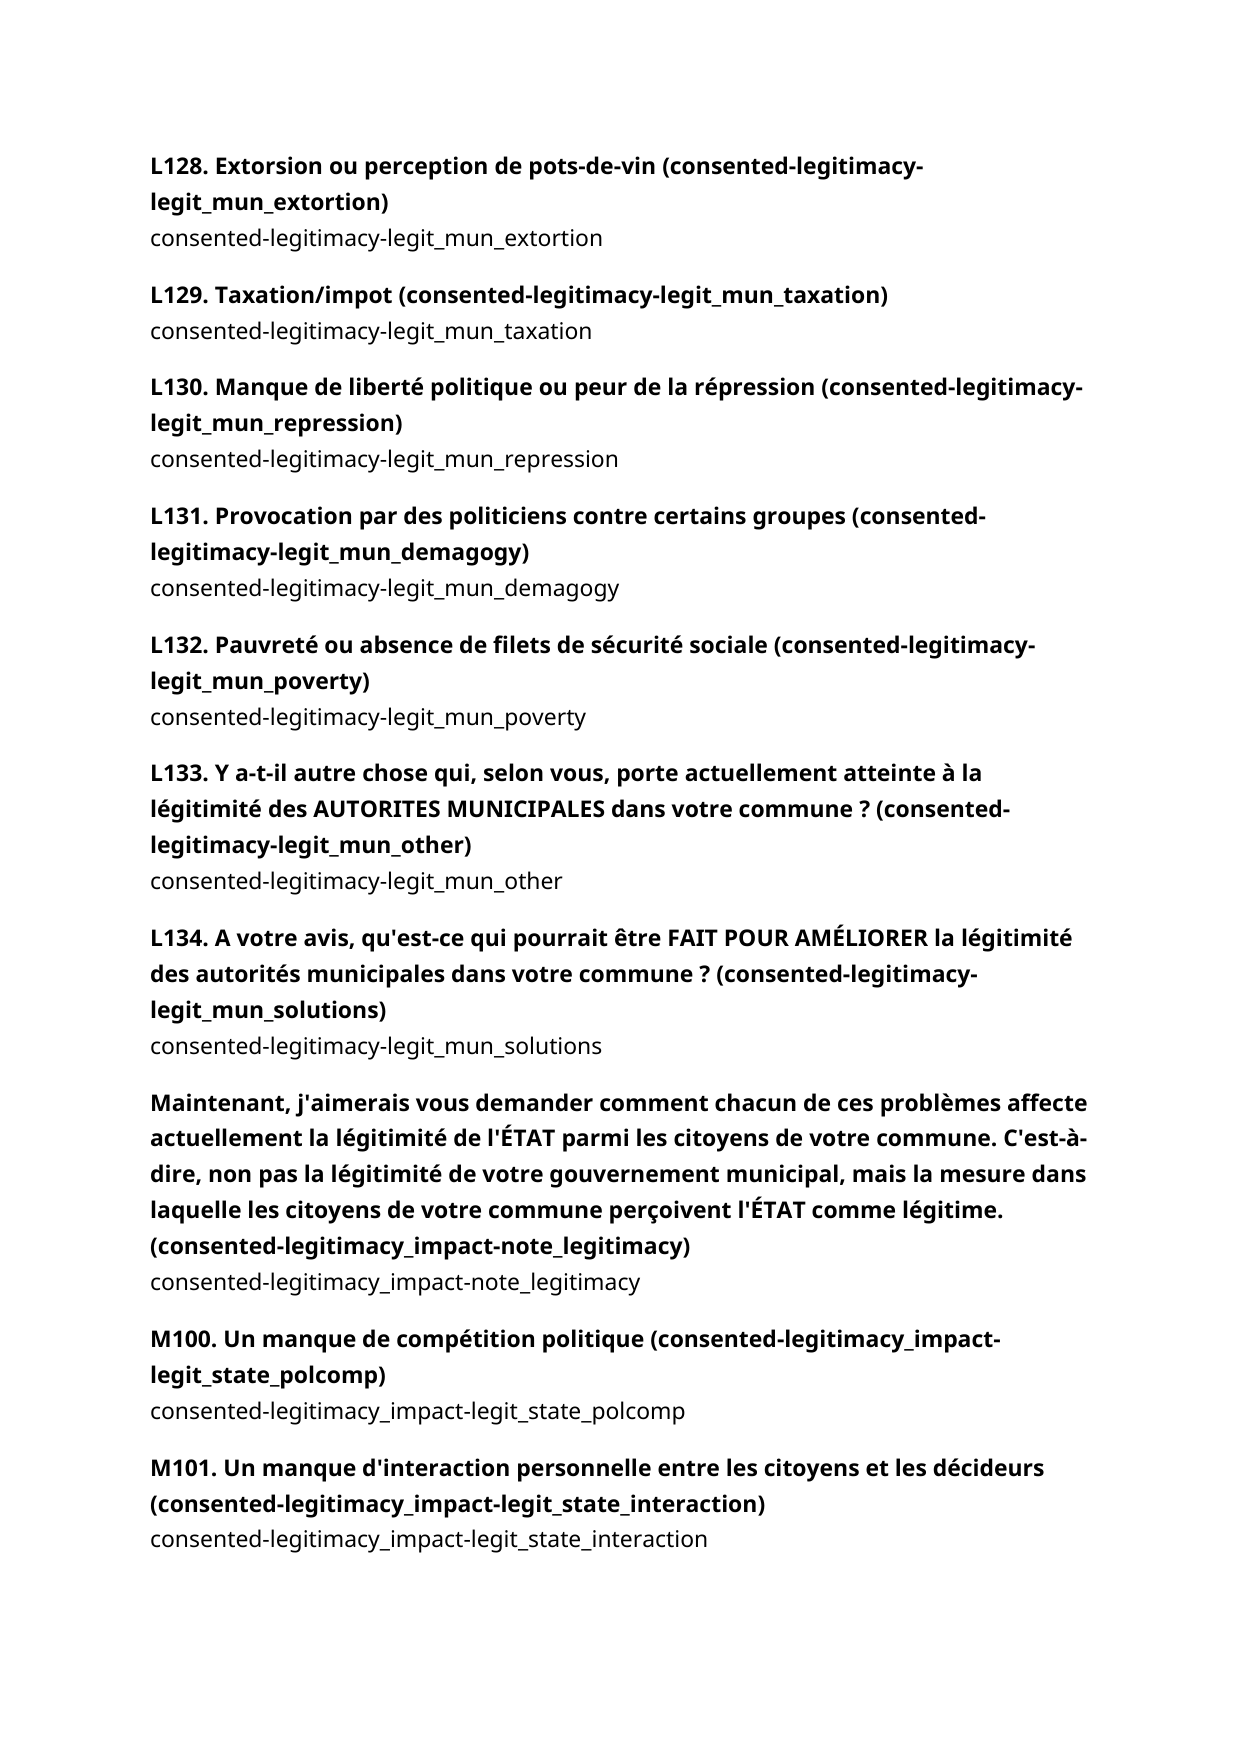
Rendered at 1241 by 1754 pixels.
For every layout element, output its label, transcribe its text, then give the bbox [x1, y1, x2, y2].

text L134. A votre avis, qu'est-ce qui pourrait être FAIT POUR AMÉLIORER la légitimité des autorités municipales dans votre commune ? (consented-legitimacy-legit_mun_solutions) consented-legitimacy-legit_mun_solutions [150, 922, 1090, 1061]
text Maintenant, j'aimerais vous demander comment chacun de ces problèmes affecte actuellement la légitimité de l'ÉTAT parmi les citoyens de votre commune. C'est-à-dire, non pas la légitimité de votre gouvernement municipal, mais la mesure dans laquelle les citoyens de votre commune perçoivent l'ÉTAT comme légitime. (consented-legitimacy_impact-note_legitimacy) consented-legitimacy_impact-note_legitimacy [150, 1086, 1090, 1297]
text L131. Provocation par des politiciens contre certains groupes (consented-legitimacy-legit_mun_demagogy) consented-legitimacy-legit_mun_demagogy [150, 500, 1090, 603]
text L128. Extorsion ou perception de pots-de-vin (consented-legitimacy-legit_mun_extortion) consented-legitimacy-legit_mun_extortion [150, 150, 1090, 253]
text L132. Pauvreté ou absence de filets de sécurité sociale (consented-legitimacy-legit_mun_poverty) consented-legitimacy-legit_mun_poverty [150, 629, 1090, 732]
text L129. Taxation/impot (consented-legitimacy-legit_mun_taxation) consented-legitimacy-legit_mun_taxation [150, 279, 1090, 346]
text M101. Un manque d'interaction personnelle entre les citoyens et les décideurs (consented-legitimacy_impact-legit_state_interaction) consented-legitimacy_impact-legit_state_interaction [150, 1452, 1090, 1555]
text M100. Un manque de compétition politique (consented-legitimacy_impact-legit_state_polcomp) consented-legitimacy_impact-legit_state_polcomp [150, 1323, 1090, 1426]
text L130. Manque de liberté politique ou peur de la répression (consented-legitimacy-legit_mun_repression) consented-legitimacy-legit_mun_repression [150, 371, 1090, 474]
text L133. Y a-t-il autre chose qui, selon vous, porte actuellement atteinte à la légitimité des AUTORITES MUNICIPALES dans votre commune ? (consented-legitimacy-legit_mun_other) consented-legitimacy-legit_mun_other [150, 757, 1090, 896]
